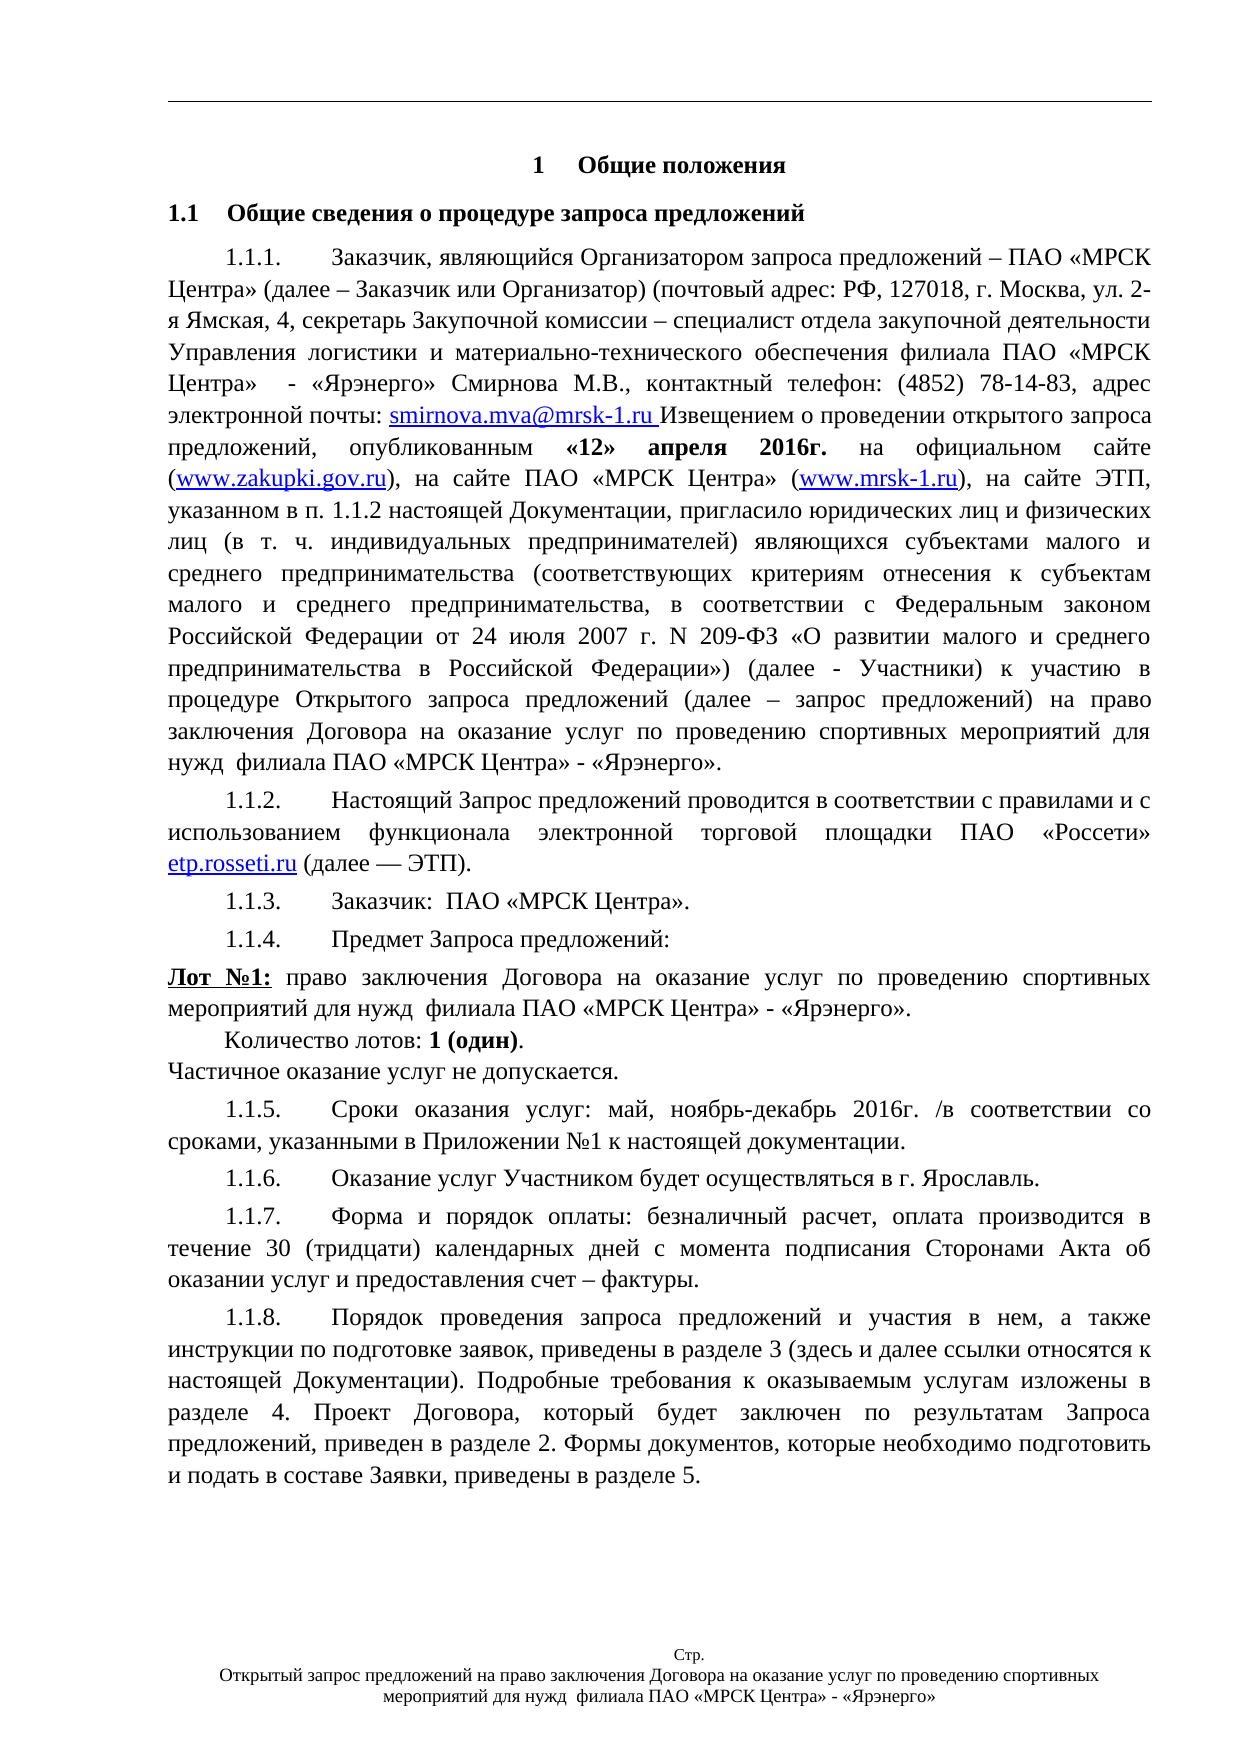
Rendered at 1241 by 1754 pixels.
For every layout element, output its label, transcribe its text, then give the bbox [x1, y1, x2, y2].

list Сроки оказания услуг: май, ноябрь-декабрь 2016г. /в соответствии со сроками, указанными в Приложении №1 к настоящей документации. [168, 1094, 1152, 1154]
subtitle Общие сведения о процедуре запроса предложений [168, 198, 1152, 227]
list Форма и порядок оплаты: безналичный расчет, оплата производится в течение 30 (тридцати) календарных дней с момента подписания Сторонами Акта об оказании услуг и предоставления счет – фактуры. [168, 1201, 1152, 1293]
list Настоящий Запрос предложений проводится в соответствии с правилами и с использованием функционала электронной торговой площадки ПАО «Россети» etp.rosseti.ru (далее — ЭТП). [168, 785, 1152, 877]
list Предмет Запроса предложений: [168, 924, 1152, 953]
text Количество лотов: 1 (один). [168, 1025, 1152, 1053]
list Заказчик, являющийся Организатором запроса предложений – ПАО «МРСК Центра» (далее – Заказчик или Организатор) (почтовый адрес: РФ, 127018, г. Москва, ул. 2-я Ямская, 4, секретарь Закупочной комиссии – специалист отдела закупочной деятельности Управления логистики и материально-технического обеспечения филиала ПАО «МРСК Центра» - «Ярэнерго» Смирнова М.В., контактный телефон: (4852) 78-14-83, адрес электронной почты: smirnova.mva@mrsk-1.ru Извещением о проведении открытого запроса предложений, опубликованным «12» апреля 2016г. на официальном сайте (www.zakupki.gov.ru), на сайте ПАО «МРСК Центра» (www.mrsk-1.ru), на сайте ЭТП, указанном в п. 1.1.2 настоящей Документации, пригласило юридических лиц и физических лиц (в т. ч. индивидуальных предпринимателей) являющихся субъектами малого и среднего предпринимательства (соответствующих критериям отнесения к субъектам малого и среднего предпринимательства, в соответствии с Федеральным законом Российской Федерации от 24 июля 2007 г. N 209-ФЗ «О развитии малого и среднего предпринимательства в Российской Федерации») (далее - Участники) к участию в процедуре Открытого запроса предложений (далее – запрос предложений) на право заключения Договора на оказание услуг по проведению спортивных мероприятий для нужд филиала ПАО «МРСК Центра» - «Ярэнерго». [168, 242, 1152, 776]
list Порядок проведения запроса предложений и участия в нем, а также инструкции по подготовке заявок, приведены в разделе 3 (здесь и далее ссылки относятся к настоящей Документации). Подробные требования к оказываемым услугам изложены в разделе 4. Проект Договора, который будет заключен по результатам Запроса предложений, приведен в разделе 2. Формы документов, которые необходимо подготовить и подать в составе Заявки, приведены в разделе 5. [168, 1302, 1152, 1489]
list Заказчик: ПАО «МРСК Центра». [168, 886, 1152, 915]
list Оказание услуг Участником будет осуществляться в г. Ярославль. [168, 1163, 1152, 1192]
subtitle Общие положения [166, 150, 1152, 179]
text Лот №1: право заключения Договора на оказание услуг по проведению спортивных мероприятий для нужд филиала ПАО «МРСК Центра» - «Ярэнерго». [168, 962, 1152, 1022]
list Частичное оказание услуг не допускается. [168, 1056, 1152, 1085]
